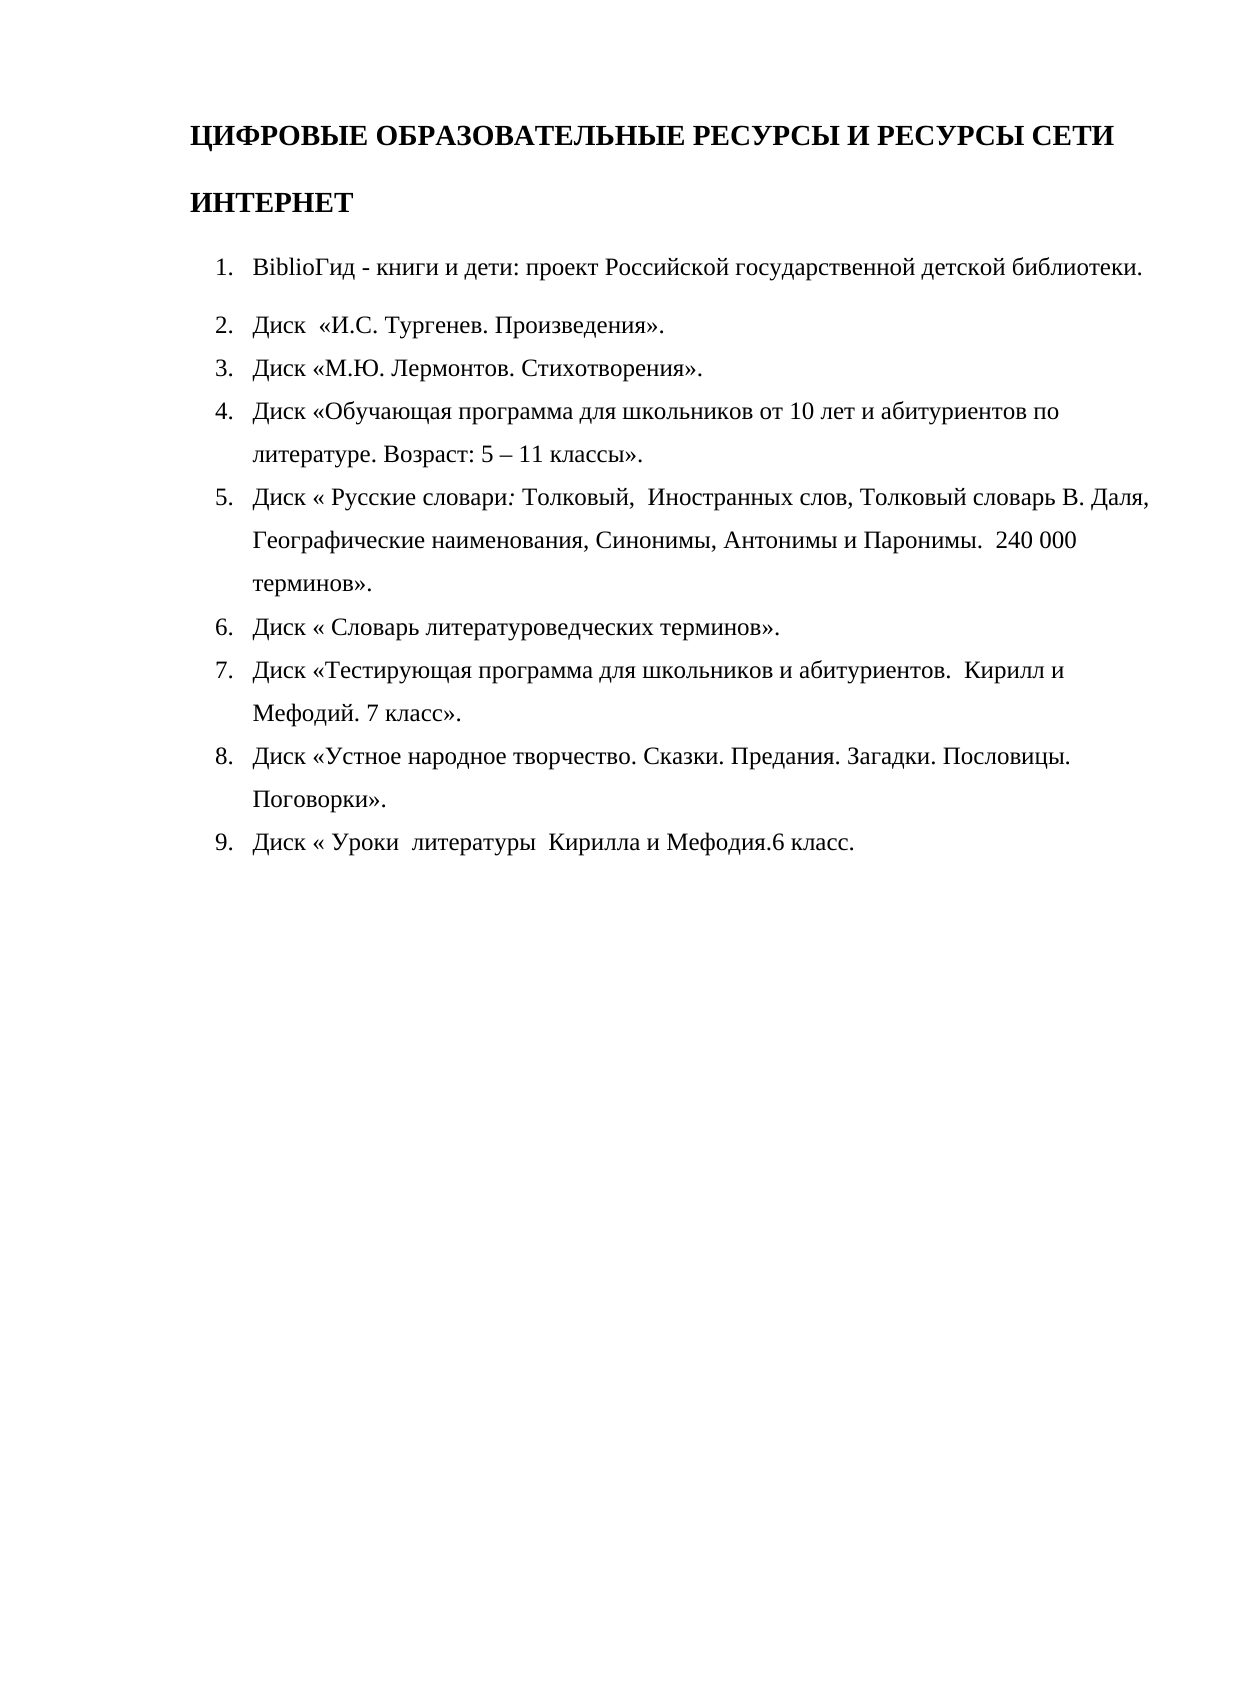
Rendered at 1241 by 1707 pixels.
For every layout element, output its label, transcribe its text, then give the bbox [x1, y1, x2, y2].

list Диск « Русские словари: Толковый, Иностранных слов, Толковый словарь В. Даля, Географические наименования, Синонимы, Антонимы и Паронимы. 240 000 терминов». [215, 482, 1152, 597]
list Диск «Устное народное творчество. Сказки. Предания. Загадки. Пословицы. Поговорки». [215, 741, 1152, 813]
list Диск «И.С. Тургенев. Произведения». [215, 310, 1152, 338]
list Диск «Обучающая программа для школьников от 10 лет и абитуриентов по литературе. Возраст: 5 – 11 классы». [215, 396, 1152, 468]
list BiblioГид - книги и дети: проект Российской государственной детской библиотеки. [215, 252, 1152, 281]
list Диск «Тестирующая программа для школьников и абитуриентов. Кирилл и Мефодий. 7 класс». [215, 655, 1152, 727]
list Диск « Словарь литературоведческих терминов». [215, 612, 1152, 640]
list Диск « Уроки литературы Кирилла и Мефодия.6 класс. [215, 827, 1152, 856]
text ЦИФРОВЫЕ ОБРАЗОВАТЕЛЬНЫЕ РЕСУРСЫ И РЕСУРСЫ СЕТИ ИНТЕРНЕТ [190, 118, 1152, 219]
list Диск «М.Ю. Лермонтов. Стихотворения». [215, 353, 1152, 382]
